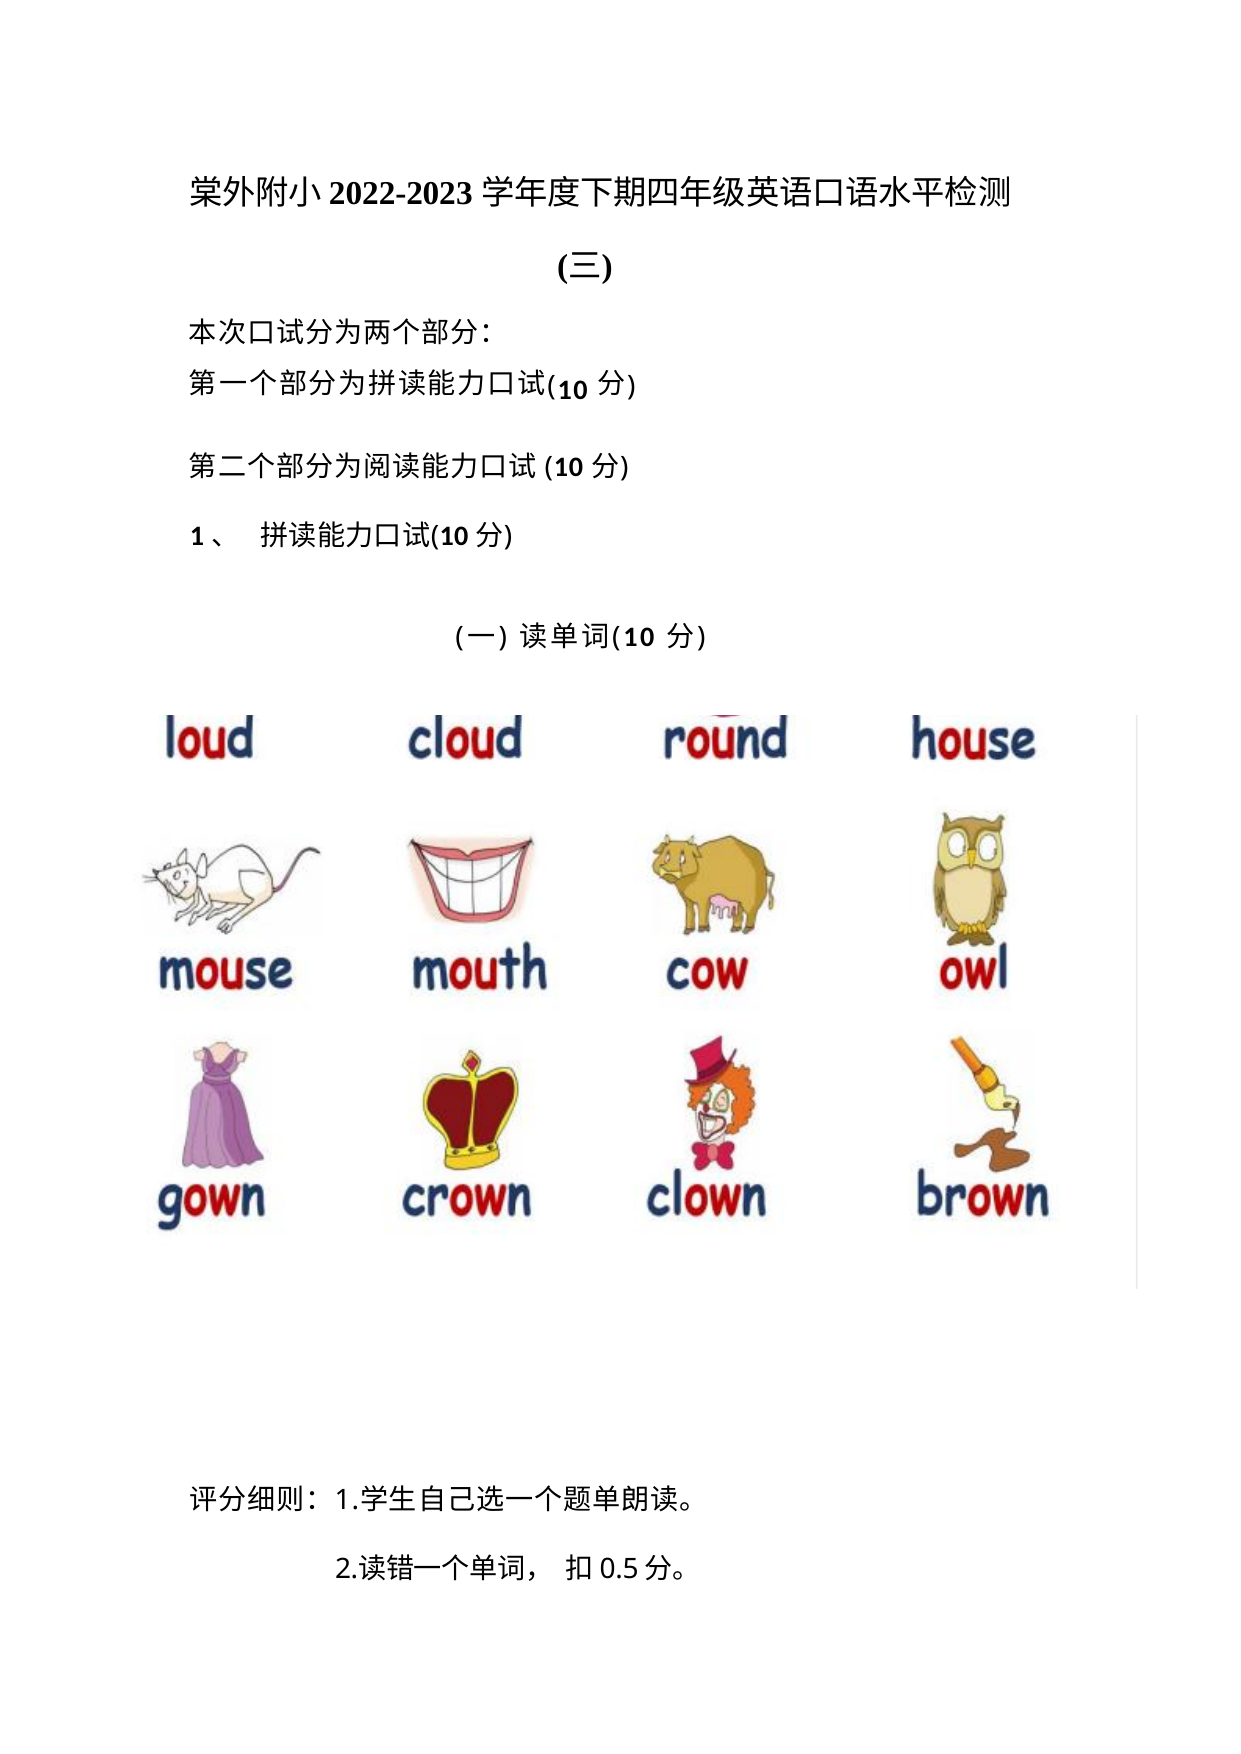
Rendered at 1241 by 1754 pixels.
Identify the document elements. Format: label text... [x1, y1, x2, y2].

text 第一个部分为拼读能力口试(10 分) [189, 381, 1137, 446]
text 1 、 拼读能力口试(10 分) [189, 514, 1137, 553]
text 评分细则：1.学生自己选一个题单朗读。 [189, 1480, 1137, 1517]
text 棠外附小 2022-2023 学年度下期四年级英语口语水平检测 (三) [189, 166, 1018, 287]
text 第二个部分为阅读能力口试 (10 分) [189, 446, 1137, 484]
text 2.读错一个单词， 扣0.5分。 [335, 1548, 1137, 1586]
text (一) 读单词(10 分) [455, 616, 1137, 654]
text 本次口试分为两个部分： [189, 312, 1137, 350]
picture [109, 715, 1138, 1289]
